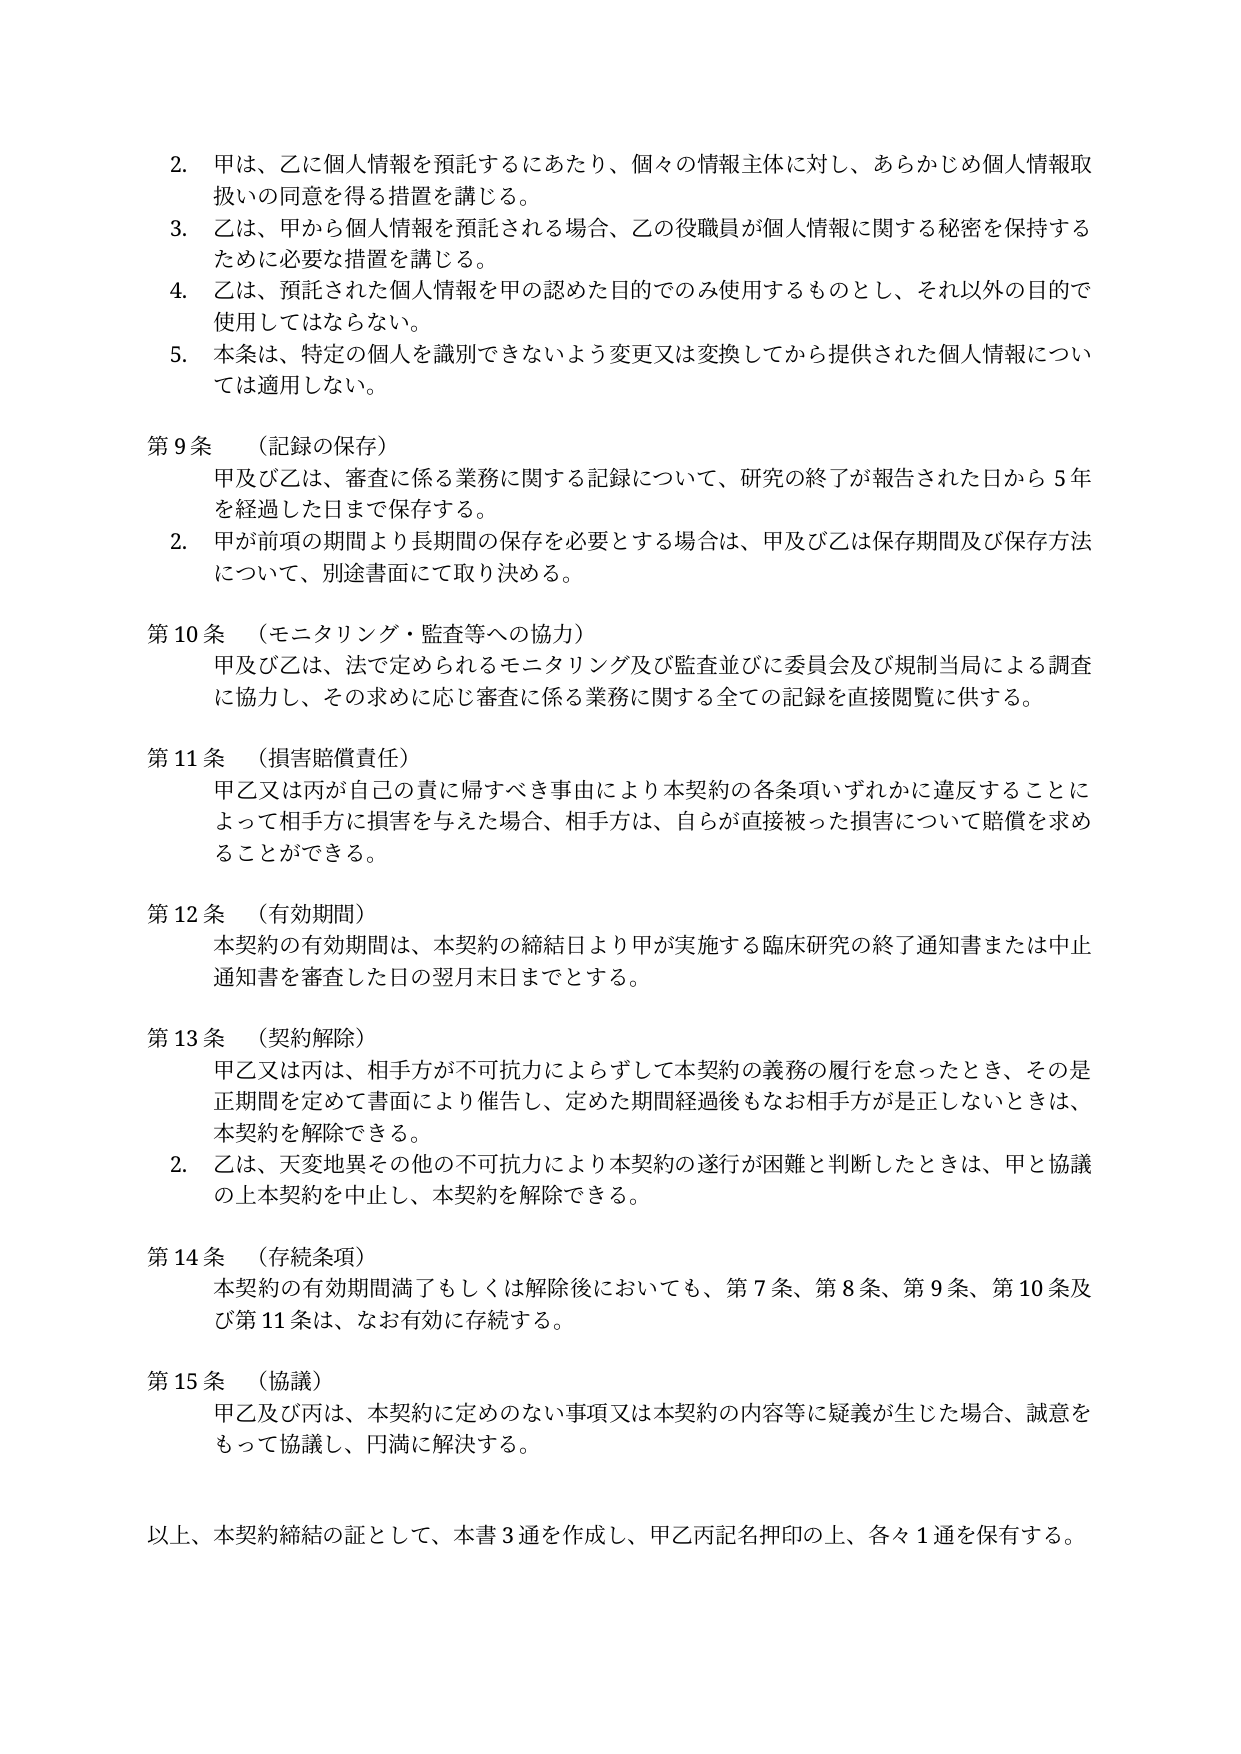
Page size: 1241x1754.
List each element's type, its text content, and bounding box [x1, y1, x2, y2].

text 第15条 （協議） [148, 1364, 1092, 1396]
text 第12条 （有効期間） [148, 897, 1092, 928]
text 第13条 （契約解除） [148, 1021, 1092, 1053]
list 本条は、特定の個人を識別できないよう変更又は変換してから提供された個人情報については適用しない。 [169, 337, 1092, 400]
list 甲が前項の期間より長期間の保存を必要とする場合は、甲及び乙は保存期間及び保存方法について、別途書面にて取り決める。 [169, 524, 1092, 587]
list 本契約の有効期間満了もしくは解除後においても、第7条、第8条、第9条、第10条及び第11条は、なお有効に存続する。 [213, 1272, 1092, 1335]
text 第11条 （損害賠償責任） [148, 741, 1092, 773]
list 甲は、乙に個人情報を預託するにあたり、個々の情報主体に対し、あらかじめ個人情報取扱いの同意を得る措置を講じる。 [169, 148, 1092, 211]
text 第10条 （モニタリング・監査等への協力） [148, 617, 1092, 648]
list 甲乙又は丙が自己の責に帰すべき事由により本契約の各条項いずれかに違反することによって相手方に損害を与えた場合、相手方は、自らが直接被った損害について賠償を求めることができる。 [213, 773, 1092, 867]
text 以上、本契約締結の証として、本書3通を作成し、甲乙丙記名押印の上、各々1通を保有する。 [148, 1518, 1092, 1550]
list 本契約の有効期間は、本契約の締結日より甲が実施する臨床研究の終了通知書または中止通知書を審査した日の翌月末日までとする。 [213, 928, 1092, 991]
list 甲乙及び丙は、本契約に定めのない事項又は本契約の内容等に疑義が生じた場合、誠意をもって協議し、円満に解決する。 [213, 1396, 1092, 1459]
list 乙は、天変地異その他の不可抗力により本契約の遂行が困難と判断したときは、甲と協議の上本契約を中止し、本契約を解除できる。 [169, 1147, 1092, 1210]
list 甲及び乙は、審査に係る業務に関する記録について、研究の終了が報告された日から5年を経過した日まで保存する。 [213, 461, 1092, 524]
list 甲及び乙は、法で定められるモニタリング及び監査並びに委員会及び規制当局による調査に協力し、その求めに応じ審査に係る業務に関する全ての記録を直接閲覧に供する。 [213, 648, 1092, 711]
list 乙は、預託された個人情報を甲の認めた目的でのみ使用するものとし、それ以外の目的で使用してはならない。 [169, 274, 1092, 337]
text 第14条 （存続条項） [148, 1240, 1092, 1272]
list 甲乙又は丙は、相手方が不可抗力によらずして本契約の義務の履行を怠ったとき、その是正期間を定めて書面により催告し、定めた期間経過後もなお相手方が是正しないときは、本契約を解除できる。 [213, 1053, 1092, 1147]
list 乙は、甲から個人情報を預託される場合、乙の役職員が個人情報に関する秘密を保持するために必要な措置を講じる。 [169, 211, 1092, 274]
text 第9条 （記録の保存） [148, 429, 1092, 461]
